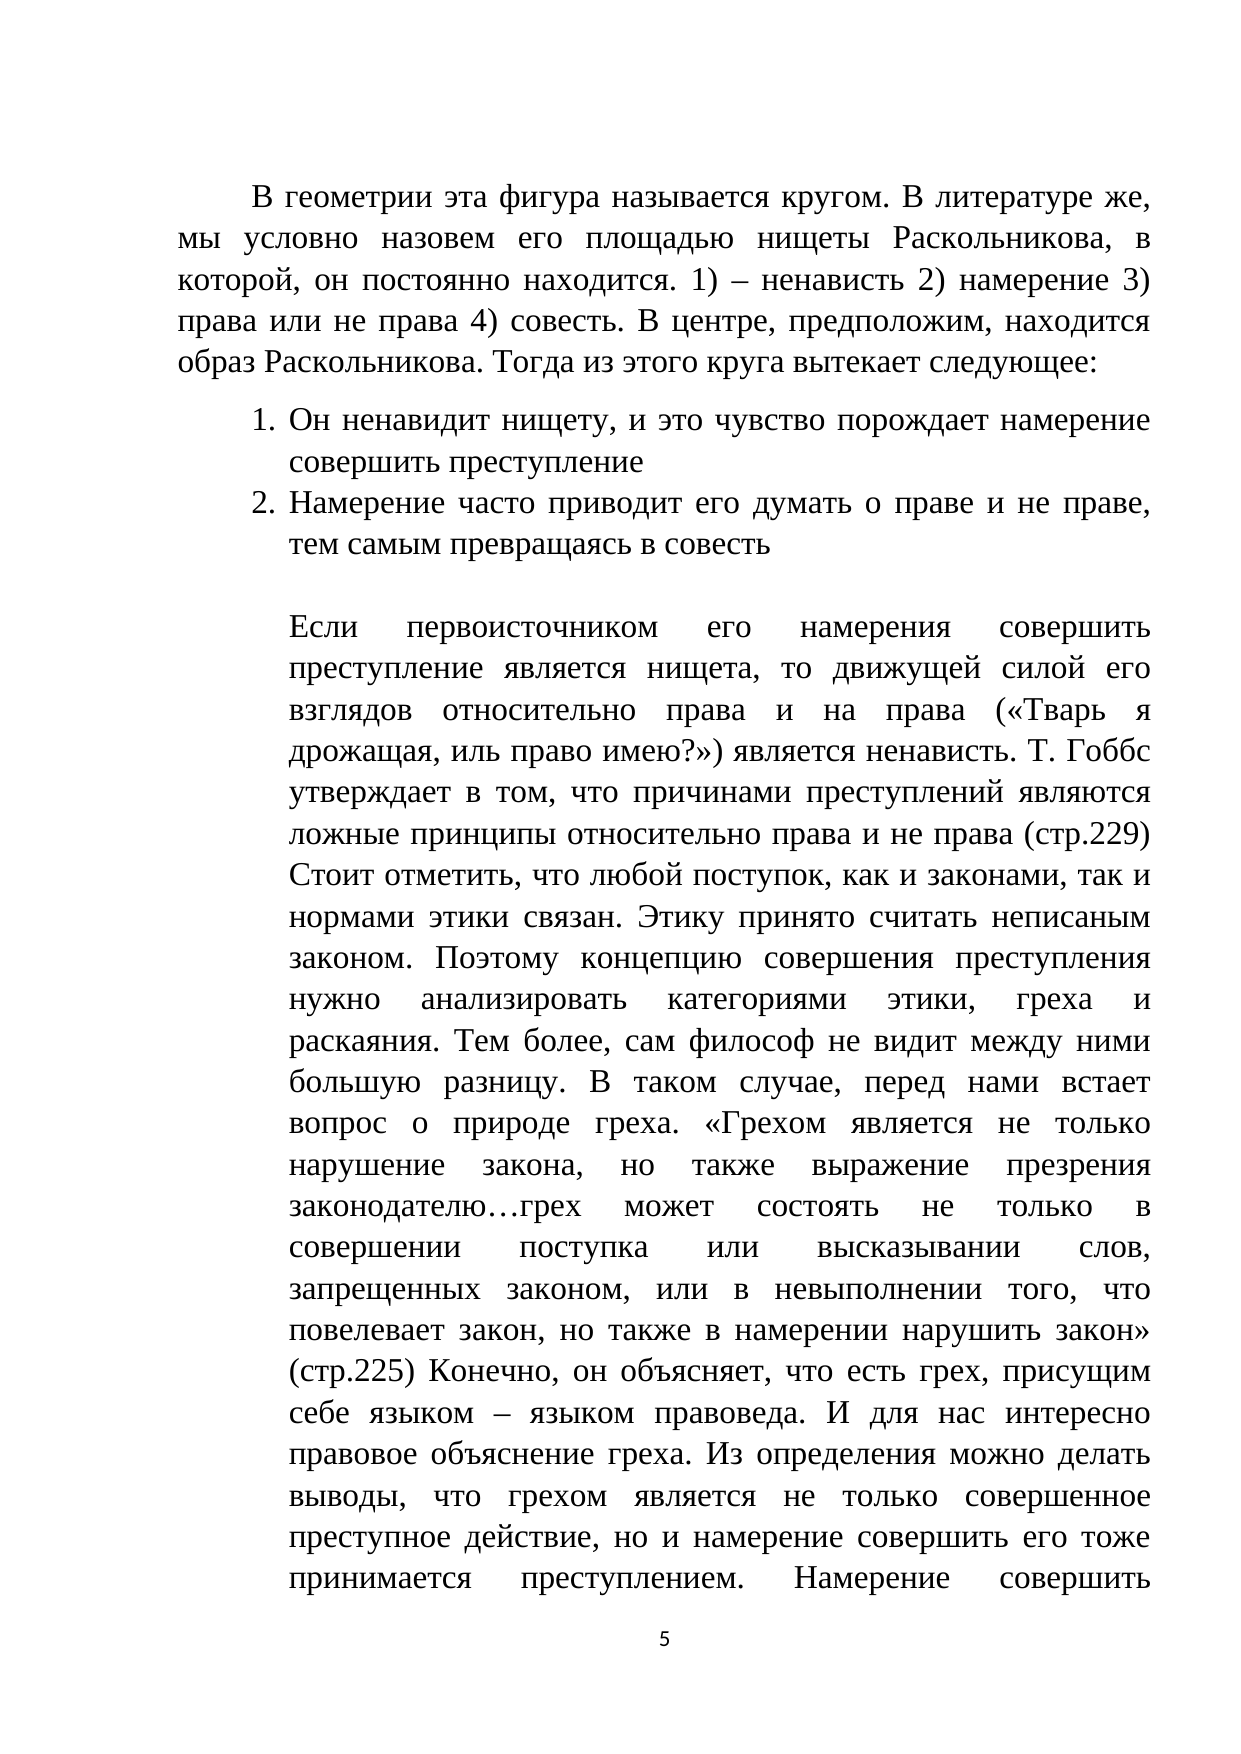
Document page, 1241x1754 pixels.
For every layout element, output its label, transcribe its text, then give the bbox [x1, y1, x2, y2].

text В геометрии эта фигура называется кругом. В литературе же, мы условно назовем его площадью нищеты Раскольникова, в которой, он постоянно находится. 1) – ненависть 2) намерение 3) права или не права 4) совесть. В центре, предположим, находится образ Раскольникова. Тогда из этого круга вытекает следующее: [177, 176, 1152, 380]
list Он ненавидит нищету, и это чувство порождает намерение совершить преступление [251, 399, 1152, 479]
list Намерение часто приводит его думать о праве и не праве, тем самым превращаясь в совесть [251, 482, 1152, 562]
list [288, 606, 1152, 1596]
